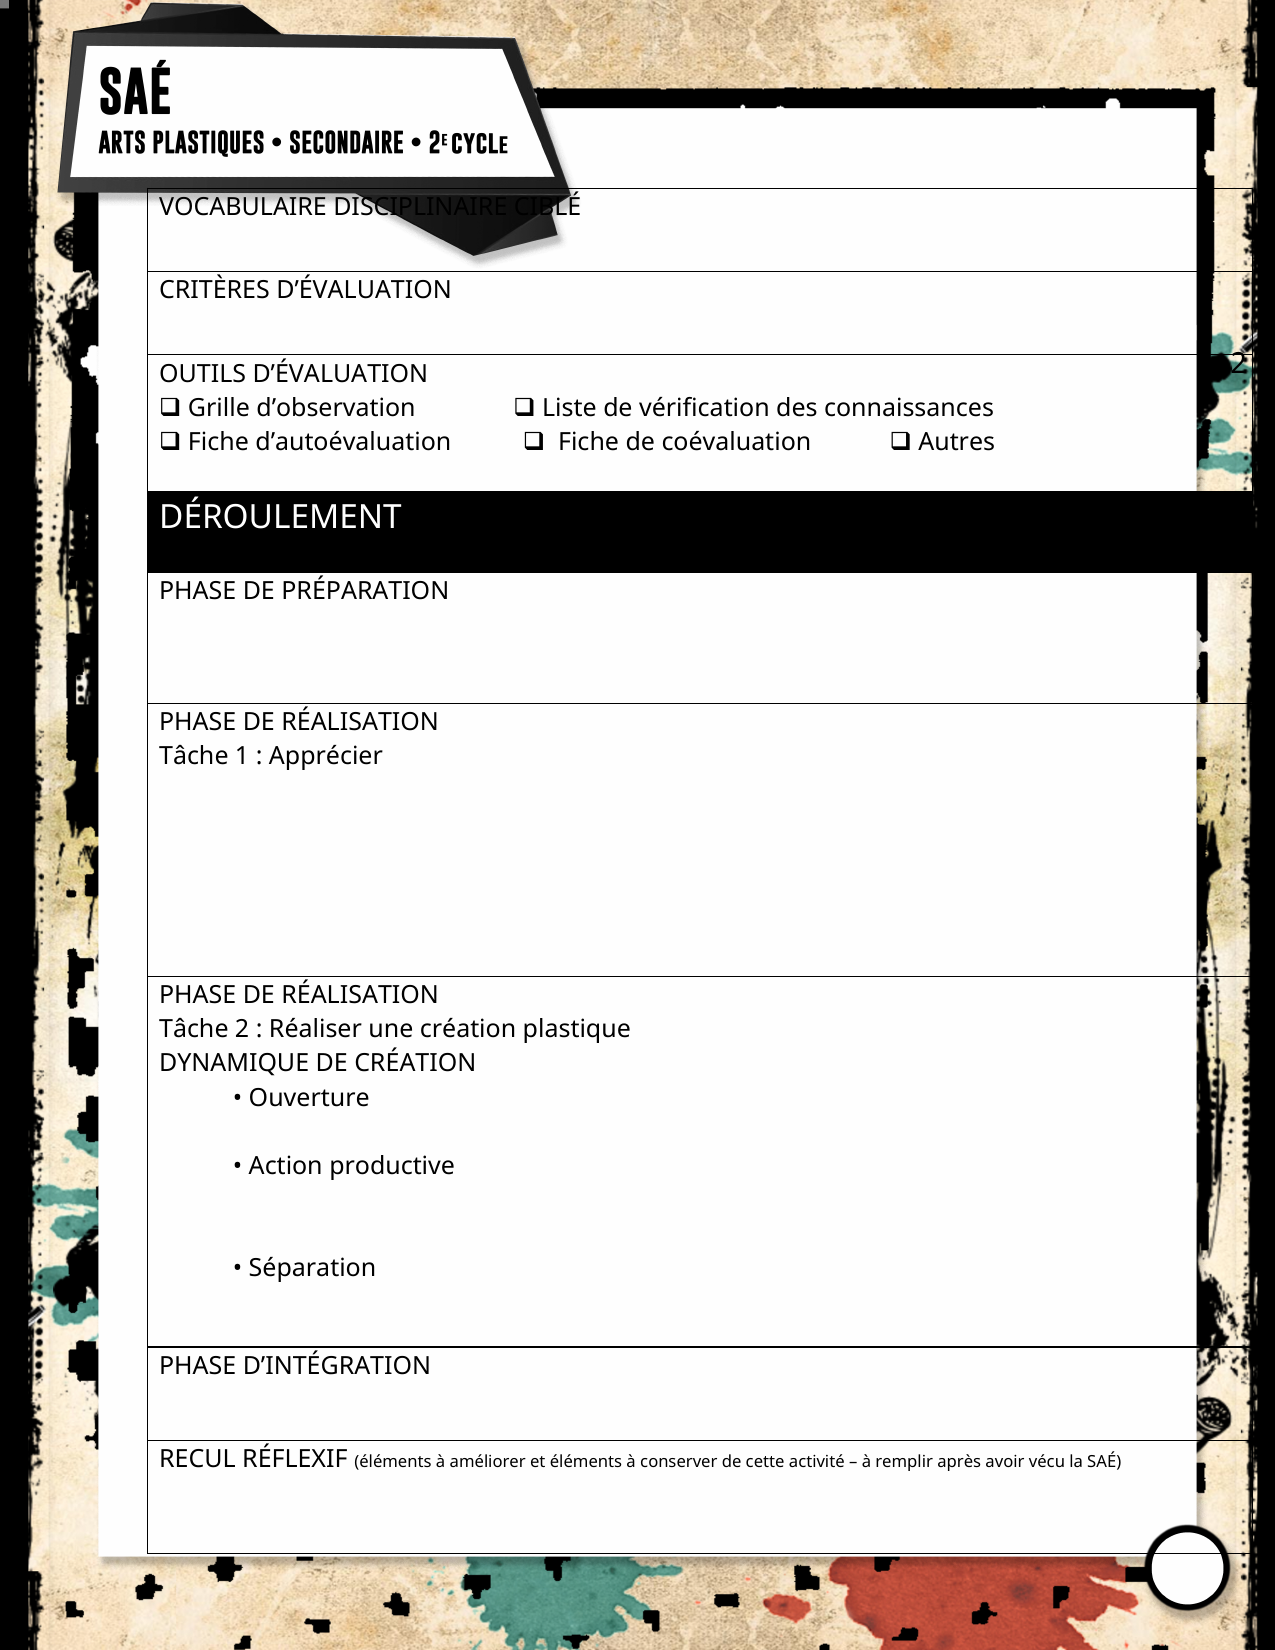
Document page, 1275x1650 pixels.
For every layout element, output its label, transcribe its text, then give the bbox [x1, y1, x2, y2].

table_cell PHASE DE RÉALISATION Tâche 2 : Réaliser une création plastique DYNAMIQUE DE CRÉATION • Ouverture • Action productive • Séparation [148, 977, 1252, 1346]
table_cell RECUL RÉFLEXIF (éléments à améliorer et éléments à conserver de cette activité – à remplir après avoir vécu la SAÉ) [148, 1441, 1252, 1552]
table_cell PHASE DE PRÉPARATION [148, 573, 1252, 702]
picture [0, 0, 1275, 1650]
table_cell OUTILS D’ÉVALUATION Grille d’observation Liste de vérification des connaissances Fiche d’autoévaluation Fiche de coévaluation Autres [148, 355, 1252, 491]
table_cell VOCABULAIRE DISCIPLINAIRE CIBLÉ [148, 189, 1252, 271]
table_cell PHASE DE RÉALISATION Tâche 1 : Apprécier [148, 704, 1252, 976]
table_cell CRITÈRES D’ÉVALUATION [148, 272, 1252, 354]
table_cell DÉROULEMENT [148, 493, 1252, 572]
table_cell PHASE D’INTÉGRATION [148, 1348, 1252, 1440]
